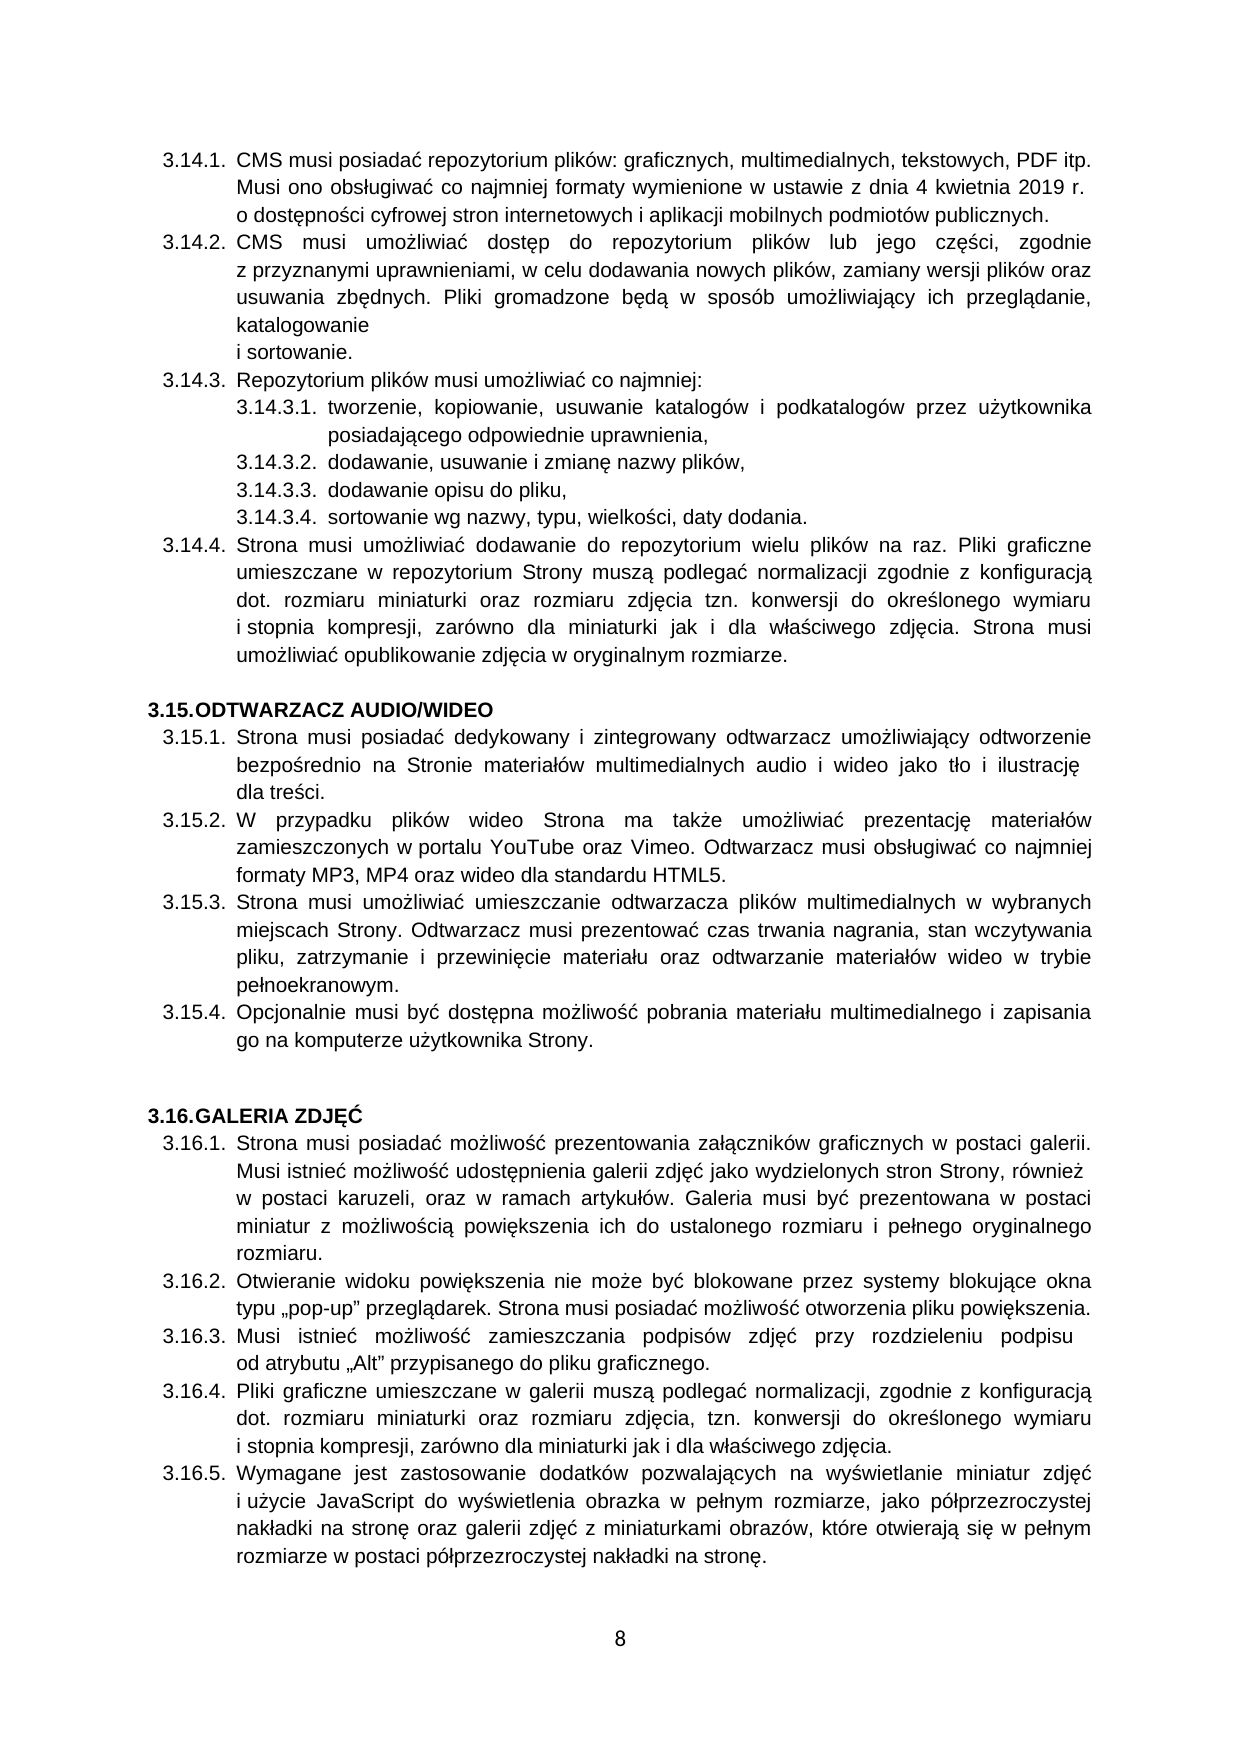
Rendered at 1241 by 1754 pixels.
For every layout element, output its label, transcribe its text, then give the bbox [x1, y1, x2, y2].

list Opcjonalnie musi być dostępna możliwość pobrania materiału multimedialnego i zapisania go na komputerze użytkownika Strony. [162, 1000, 1093, 1052]
list GALERIA ZDJĘĆ [148, 1103, 1093, 1127]
list Strona musi posiadać możliwość prezentowania załączników graficznych w postaci galerii. Musi istnieć możliwość udostępnienia galerii zdjęć jako wydzielonych stron Strony, również w postaci karuzeli, oraz w ramach artykułów. Galeria musi być prezentowana w postaci miniatur z możliwością powiększenia ich do ustalonego rozmiaru i pełnego oryginalnego rozmiaru. [162, 1131, 1093, 1265]
list W przypadku plików wideo Strona ma także umożliwiać prezentację materiałów zamieszczonych w portalu YouTube oraz Vimeo. Odtwarzacz musi obsługiwać co najmniej formaty MP3, MP4 oraz wideo dla standardu HTML5. [162, 808, 1093, 887]
list dodawanie opisu do pliku, [236, 478, 1093, 502]
list Wymagane jest zastosowanie dodatków pozwalających na wyświetlanie miniatur zdjęć i użycie JavaScript do wyświetlenia obrazka w pełnym rozmiarze, jako półprzezroczystej nakładki na stronę oraz galerii zdjęć z miniaturkami obrazów, które otwierają się w pełnym rozmiarze w postaci półprzezroczystej nakładki na stronę. [162, 1461, 1093, 1567]
list Strona musi posiadać dedykowany i zintegrowany odtwarzacz umożliwiający odtworzenie bezpośrednio na Stronie materiałów multimedialnych audio i wideo jako tło i ilustrację dla treści. [162, 725, 1093, 804]
list CMS musi umożliwiać dostęp do repozytorium plików lub jego części, zgodnie z przyznanymi uprawnieniami, w celu dodawania nowych plików, zamiany wersji plików oraz usuwania zbędnych. Pliki gromadzone będą w sposób umożliwiający ich przeglądanie, katalogowanie i sortowanie. [162, 230, 1093, 364]
list Strona musi umożliwiać umieszczanie odtwarzacza plików multimedialnych w wybranych miejscach Strony. Odtwarzacz musi prezentować czas trwania nagrania, stan wczytywania pliku, zatrzymanie i przewinięcie materiału oraz odtwarzanie materiałów wideo w trybie pełnoekranowym. [162, 890, 1093, 997]
list CMS musi posiadać repozytorium plików: graficznych, multimedialnych, tekstowych, PDF itp. Musi ono obsługiwać co najmniej formaty wymienione w ustawie z dnia 4 kwietnia 2019 r. o dostępności cyfrowej stron internetowych i aplikacji mobilnych podmiotów publicznych. [162, 148, 1093, 227]
list Otwieranie widoku powiększenia nie może być blokowane przez systemy blokujące okna typu „pop-up” przeglądarek. Strona musi posiadać możliwość otworzenia pliku powiększenia. [162, 1268, 1093, 1320]
list Musi istnieć możliwość zamieszczania podpisów zdjęć przy rozdzieleniu podpisu od atrybutu „Alt” przypisanego do pliku graficznego. [162, 1323, 1093, 1375]
list sortowanie wg nazwy, typu, wielkości, daty dodania. [236, 505, 1093, 529]
list Repozytorium plików musi umożliwiać co najmniej: [162, 368, 1093, 392]
list dodawanie, usuwanie i zmianę nazwy plików, [236, 450, 1093, 474]
list Strona musi umożliwiać dodawanie do repozytorium wielu plików na raz. Pliki graficzne umieszczane w repozytorium Strony muszą podlegać normalizacji zgodnie z konfiguracją dot. rozmiaru miniaturki oraz rozmiaru zdjęcia tzn. konwersji do określonego wymiaru i stopnia kompresji, zarówno dla miniaturki jak i dla właściwego zdjęcia. Strona musi umożliwiać opublikowanie zdjęcia w oryginalnym rozmiarze. [162, 533, 1093, 667]
list tworzenie, kopiowanie, usuwanie katalogów i podkatalogów przez użytkownika posiadającego odpowiednie uprawnienia, [236, 395, 1093, 447]
list Pliki graficzne umieszczane w galerii muszą podlegać normalizacji, zgodnie z konfiguracją dot. rozmiaru miniaturki oraz rozmiaru zdjęcia, tzn. konwersji do określonego wymiaru i stopnia kompresji, zarówno dla miniaturki jak i dla właściwego zdjęcia. [162, 1378, 1093, 1457]
list ODTWARZACZ AUDIO/WIDEO [148, 698, 1093, 722]
